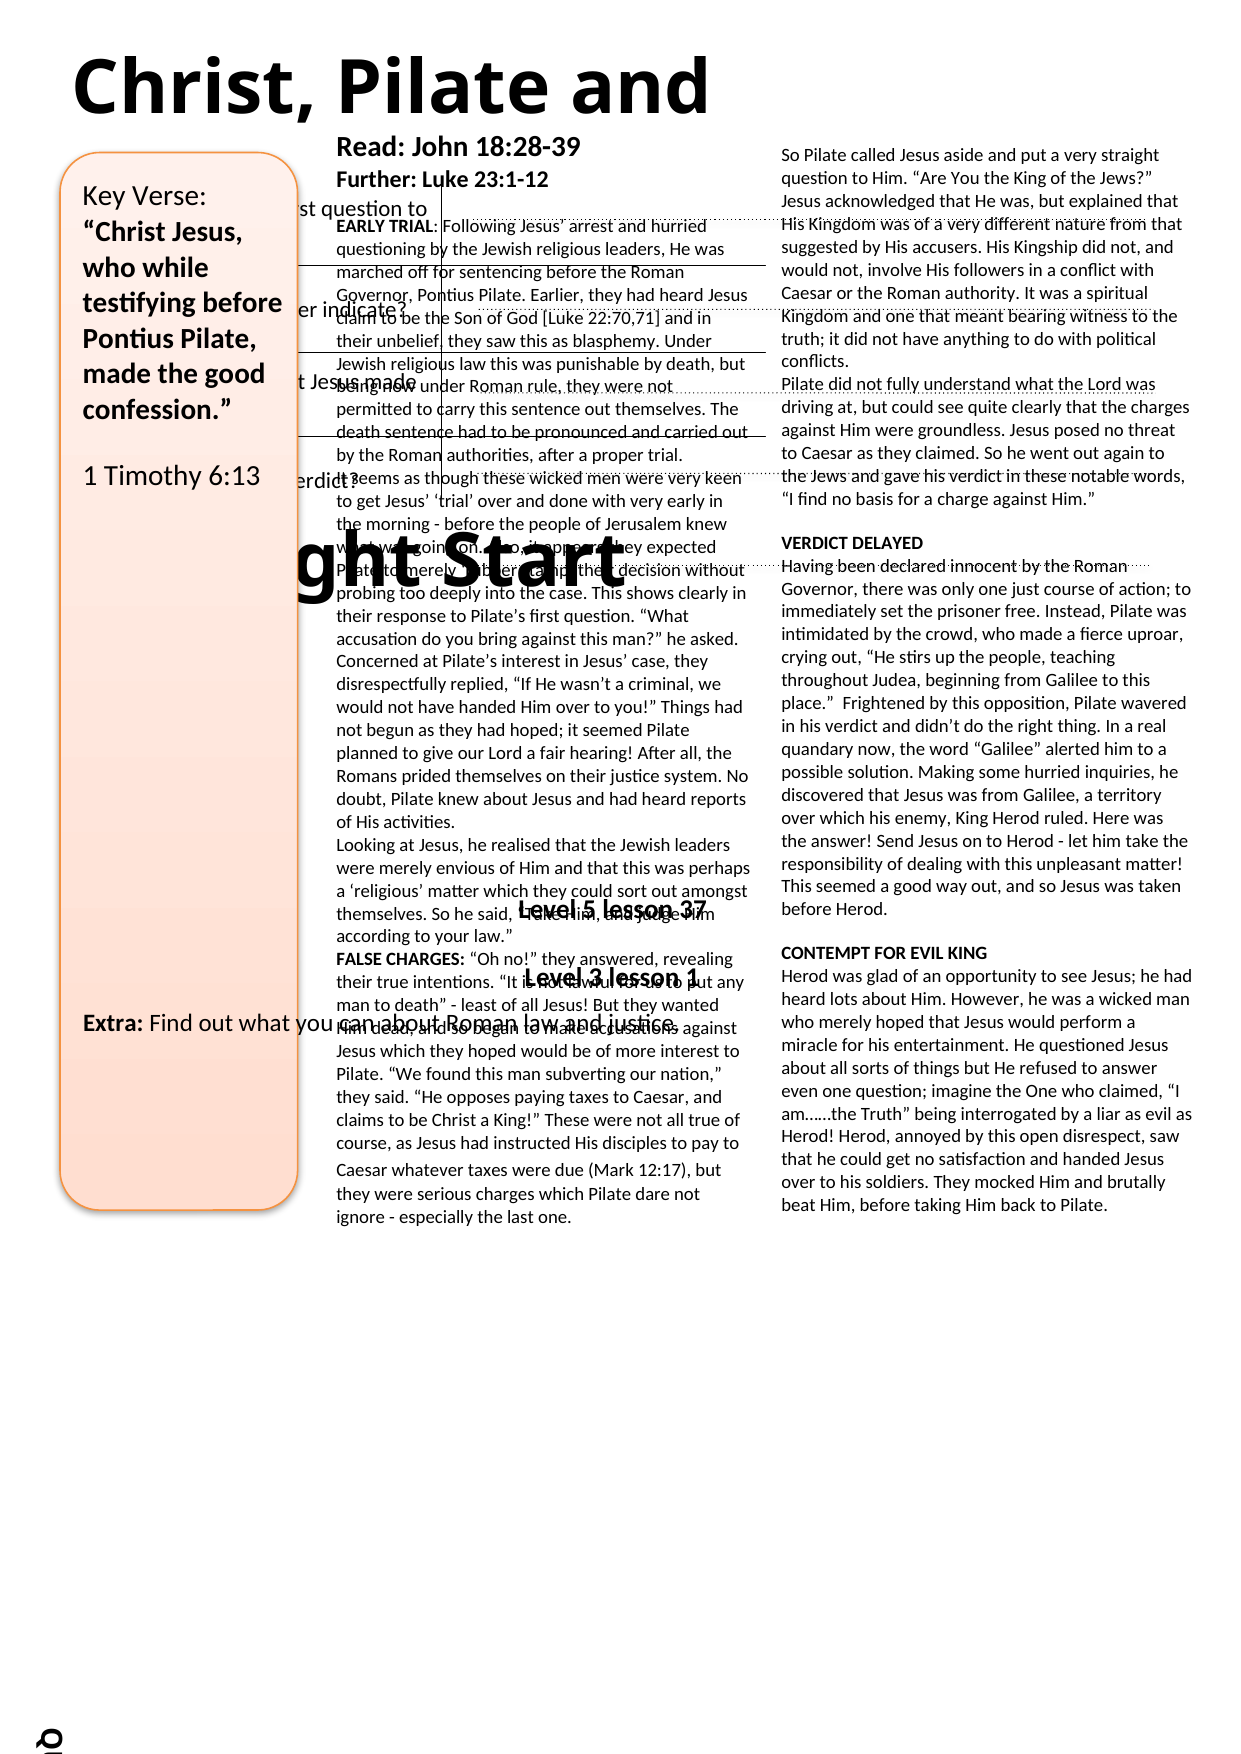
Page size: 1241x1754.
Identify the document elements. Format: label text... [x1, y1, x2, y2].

table_header 1. What was Pilate’s first question to the Jewish leaders? [301, 179, 441, 265]
table_cell 3. What charge against Jesus made Pilate question Him? [304, 353, 441, 436]
table_cell [442, 266, 765, 352]
table_cell 2. What did their answer indicate? [304, 266, 441, 352]
table_cell 4. What was Pilate’s verdict? [304, 437, 441, 498]
table_cell [442, 353, 765, 436]
table_header [442, 179, 765, 265]
table_cell [442, 437, 765, 498]
